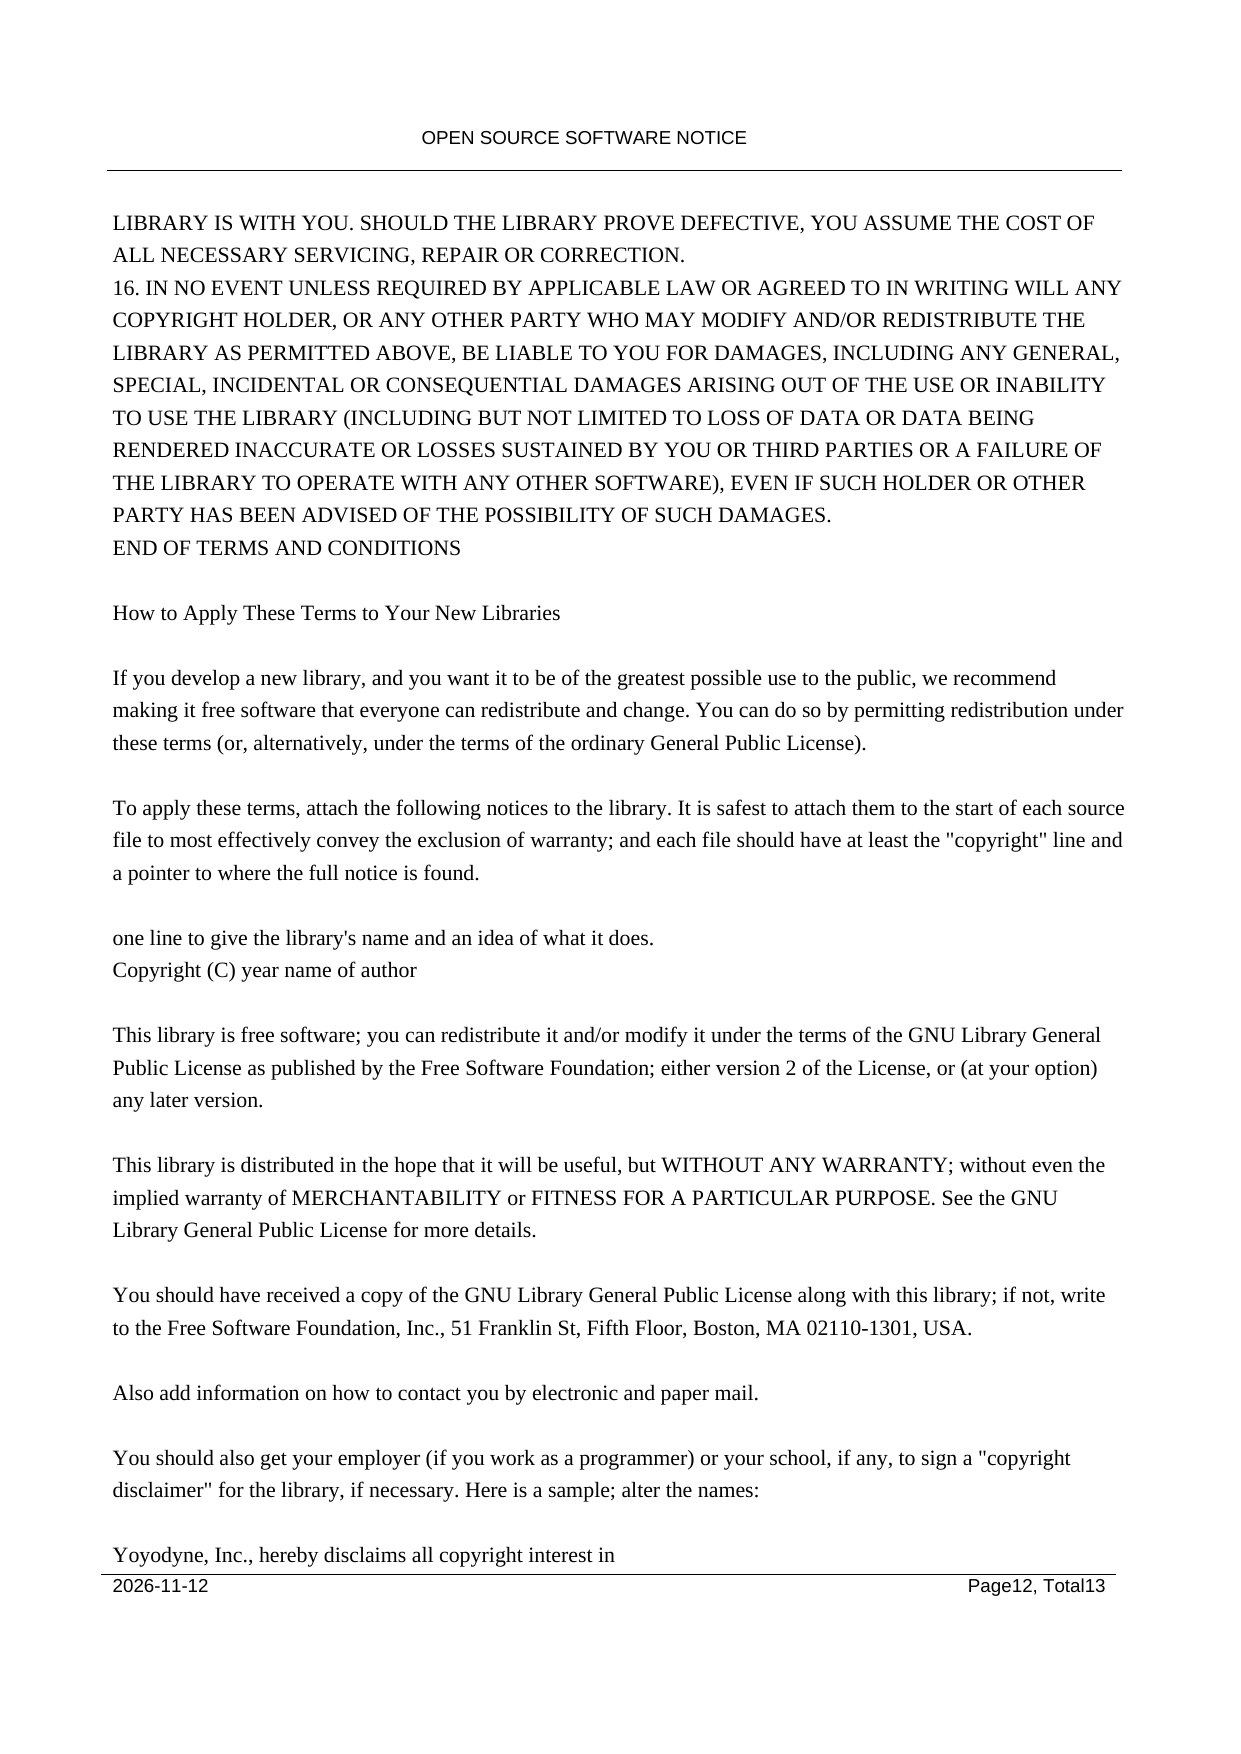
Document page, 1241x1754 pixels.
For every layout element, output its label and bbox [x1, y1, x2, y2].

text [112, 206, 1128, 1571]
